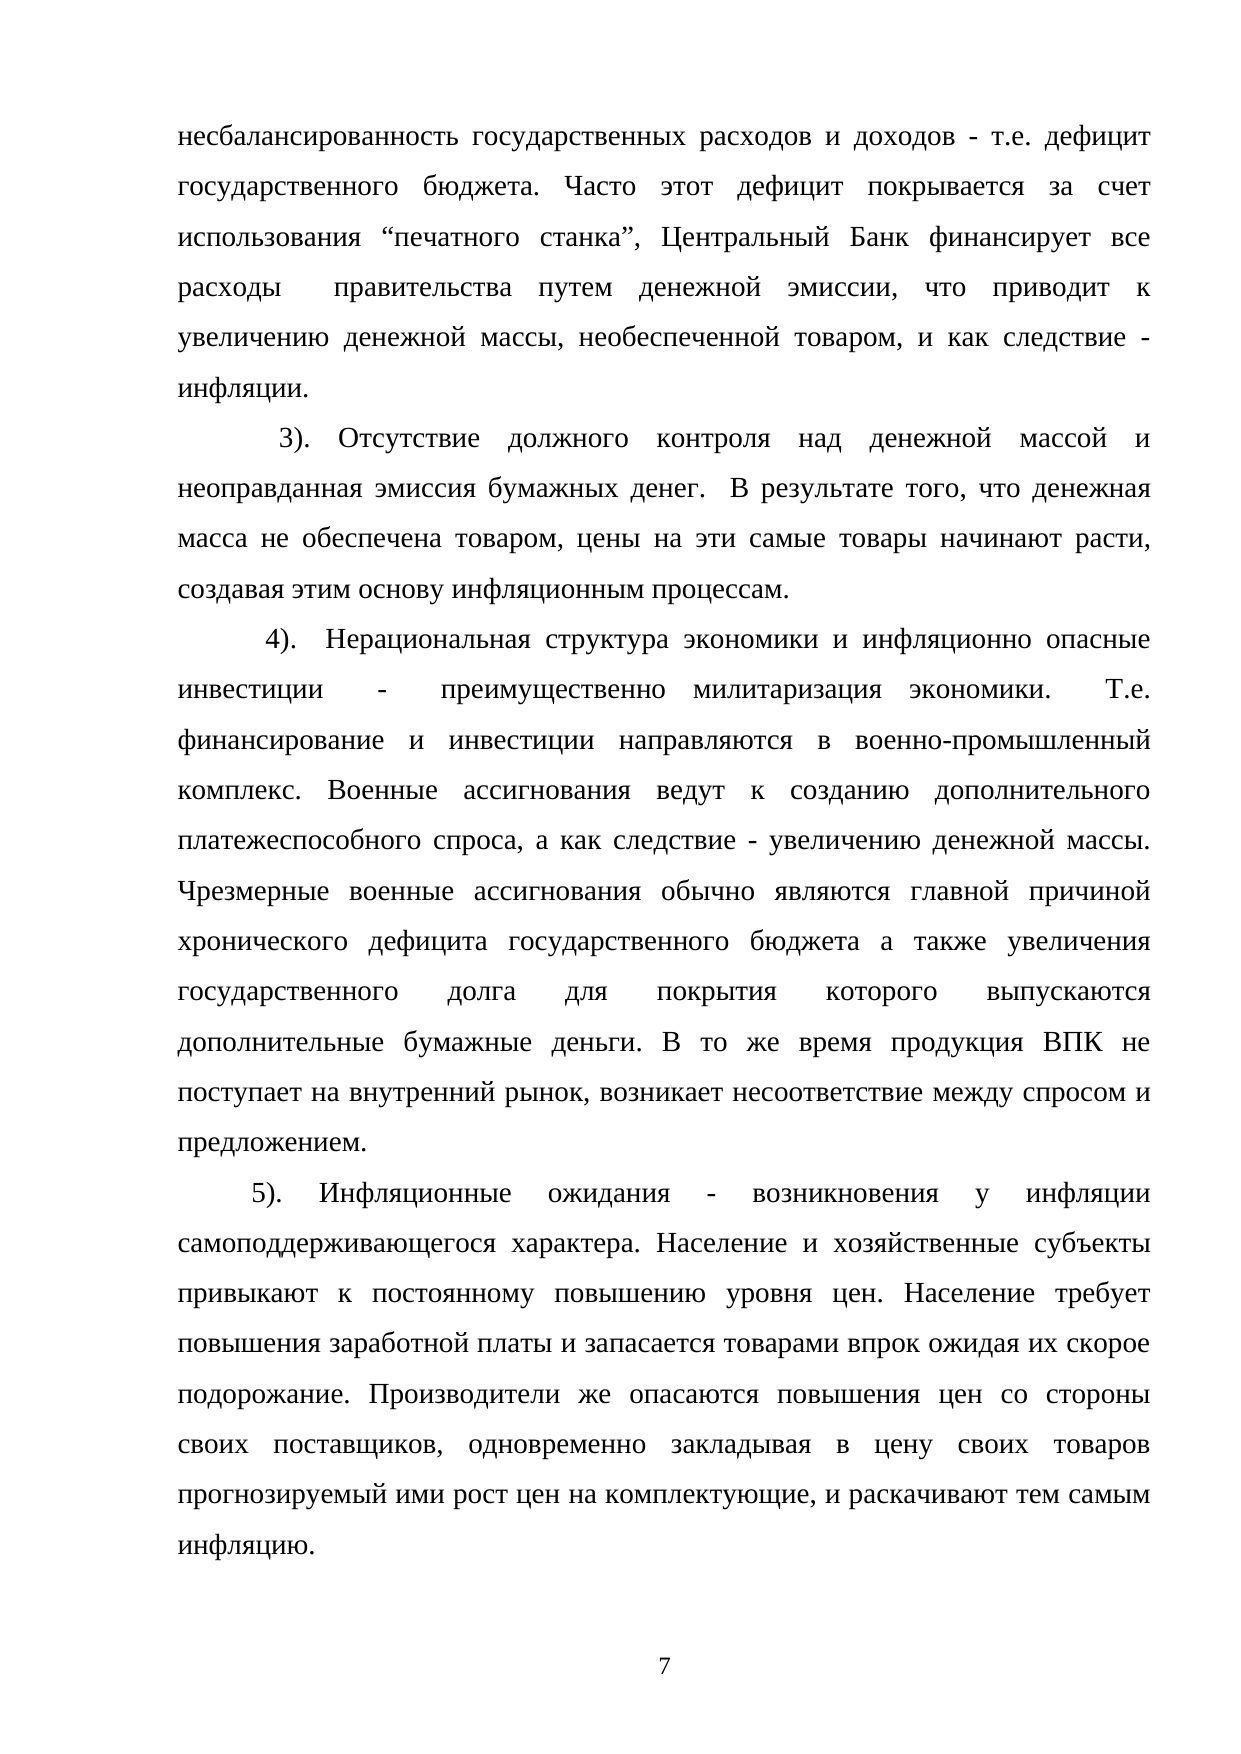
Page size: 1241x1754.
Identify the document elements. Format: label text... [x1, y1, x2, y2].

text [177, 118, 1152, 403]
text 3). Отсутствие должного контроля над денежной массой и неоправданная эмиссия бумажных денег. В результате того, что денежная масса не обеспечена товаром, цены на эти самые товары начинают расти, создавая этим основу инфляционным процессам. [177, 420, 1152, 604]
text 5). Инфляционные ожидания - возникновения у инфляции самоподдерживающегося характера. Население и хозяйственные субъекты привыкают к постоянному повышению уровня цен. Население требует повышения заработной платы и запасается товарами впрок ожидая их скорое подорожание. Производители же опасаются повышения цен со стороны своих поставщиков, одновременно закладывая в цену своих товаров прогнозируемый ими рост цен на комплектующие, и раскачивают тем самым инфляцию. [177, 1175, 1152, 1560]
text 4). Нерациональная структура экономики и инфляционно опасные инвестиции - преимущественно милитаризация экономики. Т.е. финансирование и инвестиции направляются в военно-промышленный комплекс. Военные ассигнования ведут к созданию дополнительного платежеспособного спроса, а как следствие - увеличению денежной массы. Чрезмерные военные ассигнования обычно являются главной причиной хронического дефицита государственного бюджета а также увеличения государственного долга для покрытия которого выпускаются дополнительные бумажные деньги. В то же время продукция ВПК не поступает на внутренний рынок, возникает несоответствие между спросом и предложением. [177, 621, 1152, 1158]
